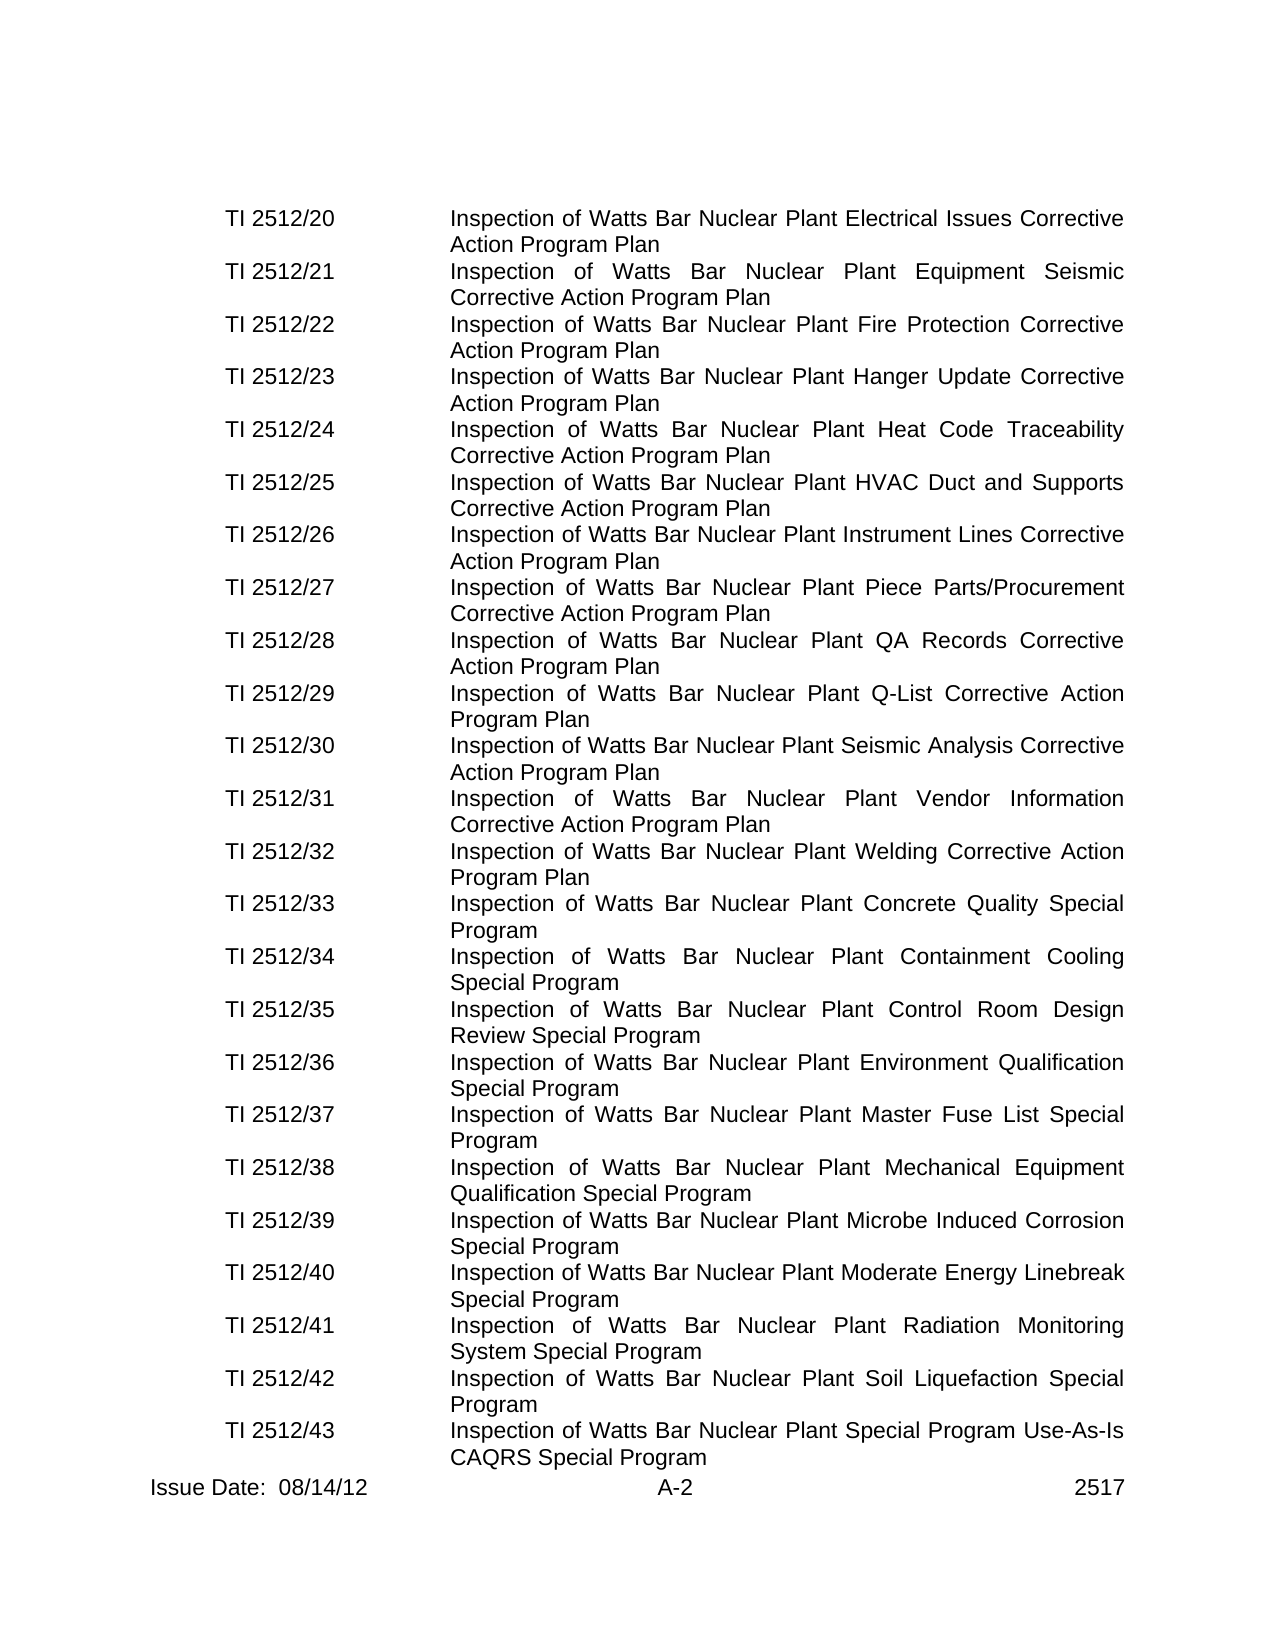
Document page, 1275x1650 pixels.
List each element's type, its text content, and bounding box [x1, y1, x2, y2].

text TI 2512/35 Inspection of Watts Bar Nuclear Plant Control Room Design Review Special Program [225, 996, 1125, 1048]
text TI 2512/36 Inspection of Watts Bar Nuclear Plant Environment Qualification Special Program [225, 1048, 1125, 1101]
text TI 2512/32 Inspection of Watts Bar Nuclear Plant Welding Corrective Action Program Plan [225, 838, 1125, 890]
text TI 2512/20 Inspection of Watts Bar Nuclear Plant Electrical Issues Corrective Action Program Plan [225, 205, 1125, 258]
text TI 2512/43 Inspection of Watts Bar Nuclear Plant Special Program Use-As-Is CAQRS Special Program [225, 1417, 1125, 1470]
text TI 2512/42 Inspection of Watts Bar Nuclear Plant Soil Liquefaction Special Program [225, 1365, 1125, 1417]
text TI 2512/37 Inspection of Watts Bar Nuclear Plant Master Fuse List Special Program [225, 1101, 1125, 1154]
text TI 2512/24 Inspection of Watts Bar Nuclear Plant Heat Code Traceability Corrective Action Program Plan [225, 416, 1125, 469]
text TI 2512/21 Inspection of Watts Bar Nuclear Plant Equipment Seismic Corrective Action Program Plan [225, 258, 1125, 311]
text TI 2512/41 Inspection of Watts Bar Nuclear Plant Radiation Monitoring System Special Program [225, 1312, 1125, 1365]
text TI 2512/26 Inspection of Watts Bar Nuclear Plant Instrument Lines Corrective Action Program Plan [225, 521, 1125, 574]
text TI 2512/25 Inspection of Watts Bar Nuclear Plant HVAC Duct and Supports Corrective Action Program Plan [225, 469, 1125, 521]
text TI 2512/31 Inspection of Watts Bar Nuclear Plant Vendor Information Corrective Action Program Plan [225, 785, 1125, 838]
text TI 2512/33 Inspection of Watts Bar Nuclear Plant Concrete Quality Special Program [225, 890, 1125, 943]
text TI 2512/30 Inspection of Watts Bar Nuclear Plant Seismic Analysis Corrective Action Program Plan [225, 732, 1125, 785]
text TI 2512/40 Inspection of Watts Bar Nuclear Plant Moderate Energy Linebreak Special Program [225, 1259, 1125, 1312]
text TI 2512/38 Inspection of Watts Bar Nuclear Plant Mechanical Equipment Qualification Special Program [225, 1154, 1125, 1207]
text TI 2512/22 Inspection of Watts Bar Nuclear Plant Fire Protection Corrective Action Program Plan [225, 311, 1125, 363]
text TI 2512/27 Inspection of Watts Bar Nuclear Plant Piece Parts/Procurement Corrective Action Program Plan [225, 574, 1125, 627]
text TI 2512/28 Inspection of Watts Bar Nuclear Plant QA Records Corrective Action Program Plan [225, 627, 1125, 679]
text TI 2512/39 Inspection of Watts Bar Nuclear Plant Microbe Induced Corrosion Special Program [225, 1207, 1125, 1259]
text TI 2512/23 Inspection of Watts Bar Nuclear Plant Hanger Update Corrective Action Program Plan [225, 363, 1125, 416]
text TI 2512/34 Inspection of Watts Bar Nuclear Plant Containment Cooling Special Program [225, 943, 1125, 996]
text TI 2512/29 Inspection of Watts Bar Nuclear Plant Q-List Corrective Action Program Plan [225, 679, 1125, 732]
